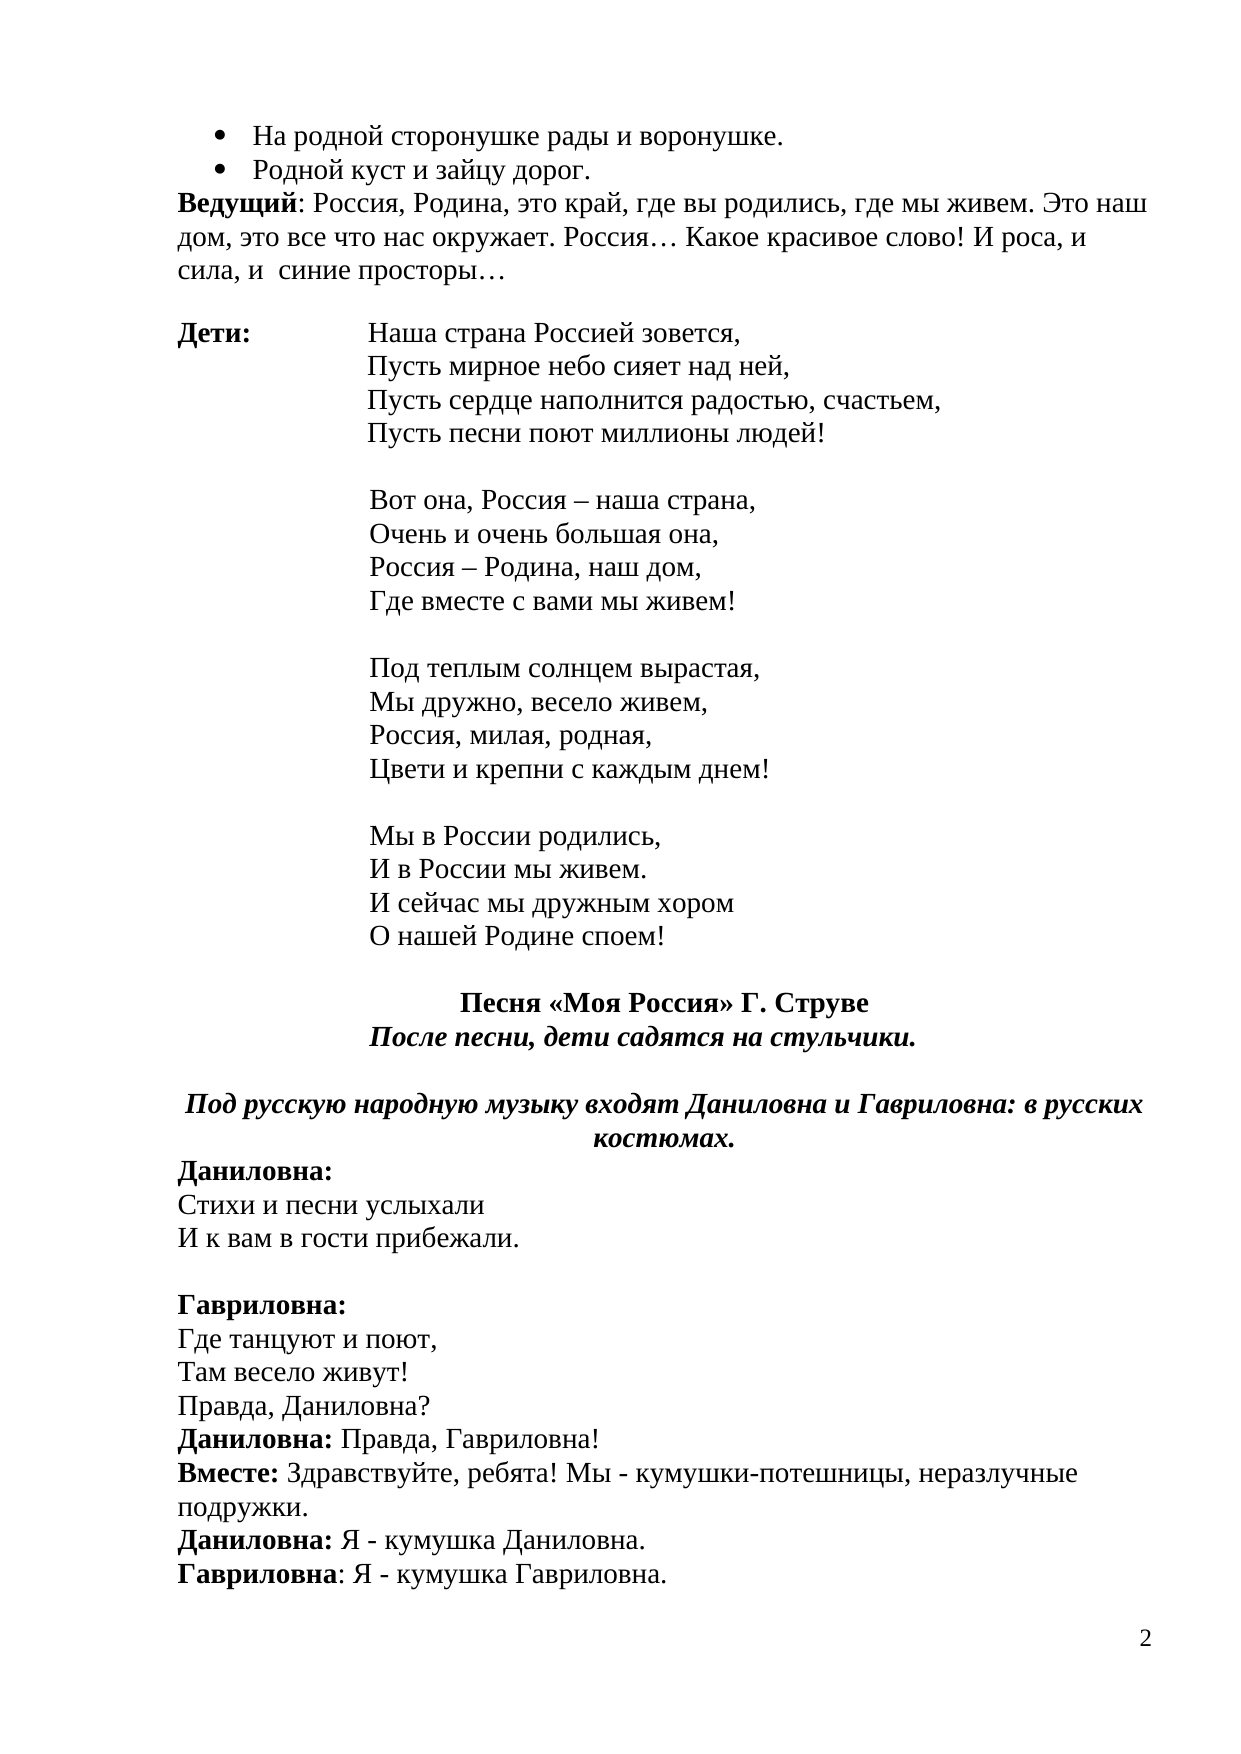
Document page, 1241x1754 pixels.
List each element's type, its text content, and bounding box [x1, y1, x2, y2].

text И в России мы живем. [177, 851, 1152, 885]
text Где танцуют и поют, Там весело живут! Правда, Даниловна? [177, 1321, 1152, 1422]
text Мы дружно, весело живем, [177, 684, 1152, 717]
text Пусть сердце наполнится радостью, счастьем, [177, 382, 1152, 415]
text Стихи и песни услыхали И к вам в гости прибежали. [177, 1187, 1152, 1254]
text Даниловна: [177, 1153, 1152, 1187]
text Даниловна: Правда, Гавриловна! [177, 1422, 1152, 1455]
text Дети: Наша страна Россией зовется, [177, 315, 1152, 348]
list Родной куст и зайцу дорог. [215, 152, 1152, 185]
text О нашей Родине споем! [177, 918, 1152, 952]
text Очень и очень большая она, [177, 516, 1152, 549]
text Под теплым солнцем вырастая, [177, 650, 1152, 684]
text Даниловна: Я - кумушка Даниловна. [177, 1522, 1152, 1556]
text Цвети и крепни с каждым днем! [177, 751, 1152, 784]
text После песни, дети садятся на стульчики. [177, 1019, 1152, 1053]
list На родной сторонушке рады и воронушке. [215, 118, 1152, 152]
text И сейчас мы дружным хором [177, 885, 1152, 918]
text Под русскую народную музыку входят Даниловна и Гавриловна: в русских костюмах. [177, 1086, 1152, 1153]
text Ведущий: Россия, Родина, это край, где вы родились, где мы живем. Это наш дом, это все что нас окружает. Россия… Какое красивое слово! И роса, и сила, и синие просторы… [177, 185, 1152, 286]
text Песня «Моя Россия» Г. Струве [177, 986, 1152, 1019]
text Гавриловна: Я - кумушка Гавриловна. [177, 1556, 1152, 1589]
text Вместе: Здравствуйте, ребята! Мы - кумушки-потешницы, неразлучные подружки. [177, 1455, 1152, 1522]
text Мы в России родились, [177, 818, 1152, 851]
text Где вместе с вами мы живем! [177, 583, 1152, 617]
text Россия, милая, родная, [177, 717, 1152, 751]
text Пусть мирное небо сияет над ней, [177, 348, 1152, 382]
text Россия – Родина, наш дом, [177, 549, 1152, 583]
text Пусть песни поют миллионы людей! [177, 415, 1152, 449]
text Гавриловна: [177, 1287, 1152, 1321]
text Вот она, Россия – наша страна, [177, 482, 1152, 516]
